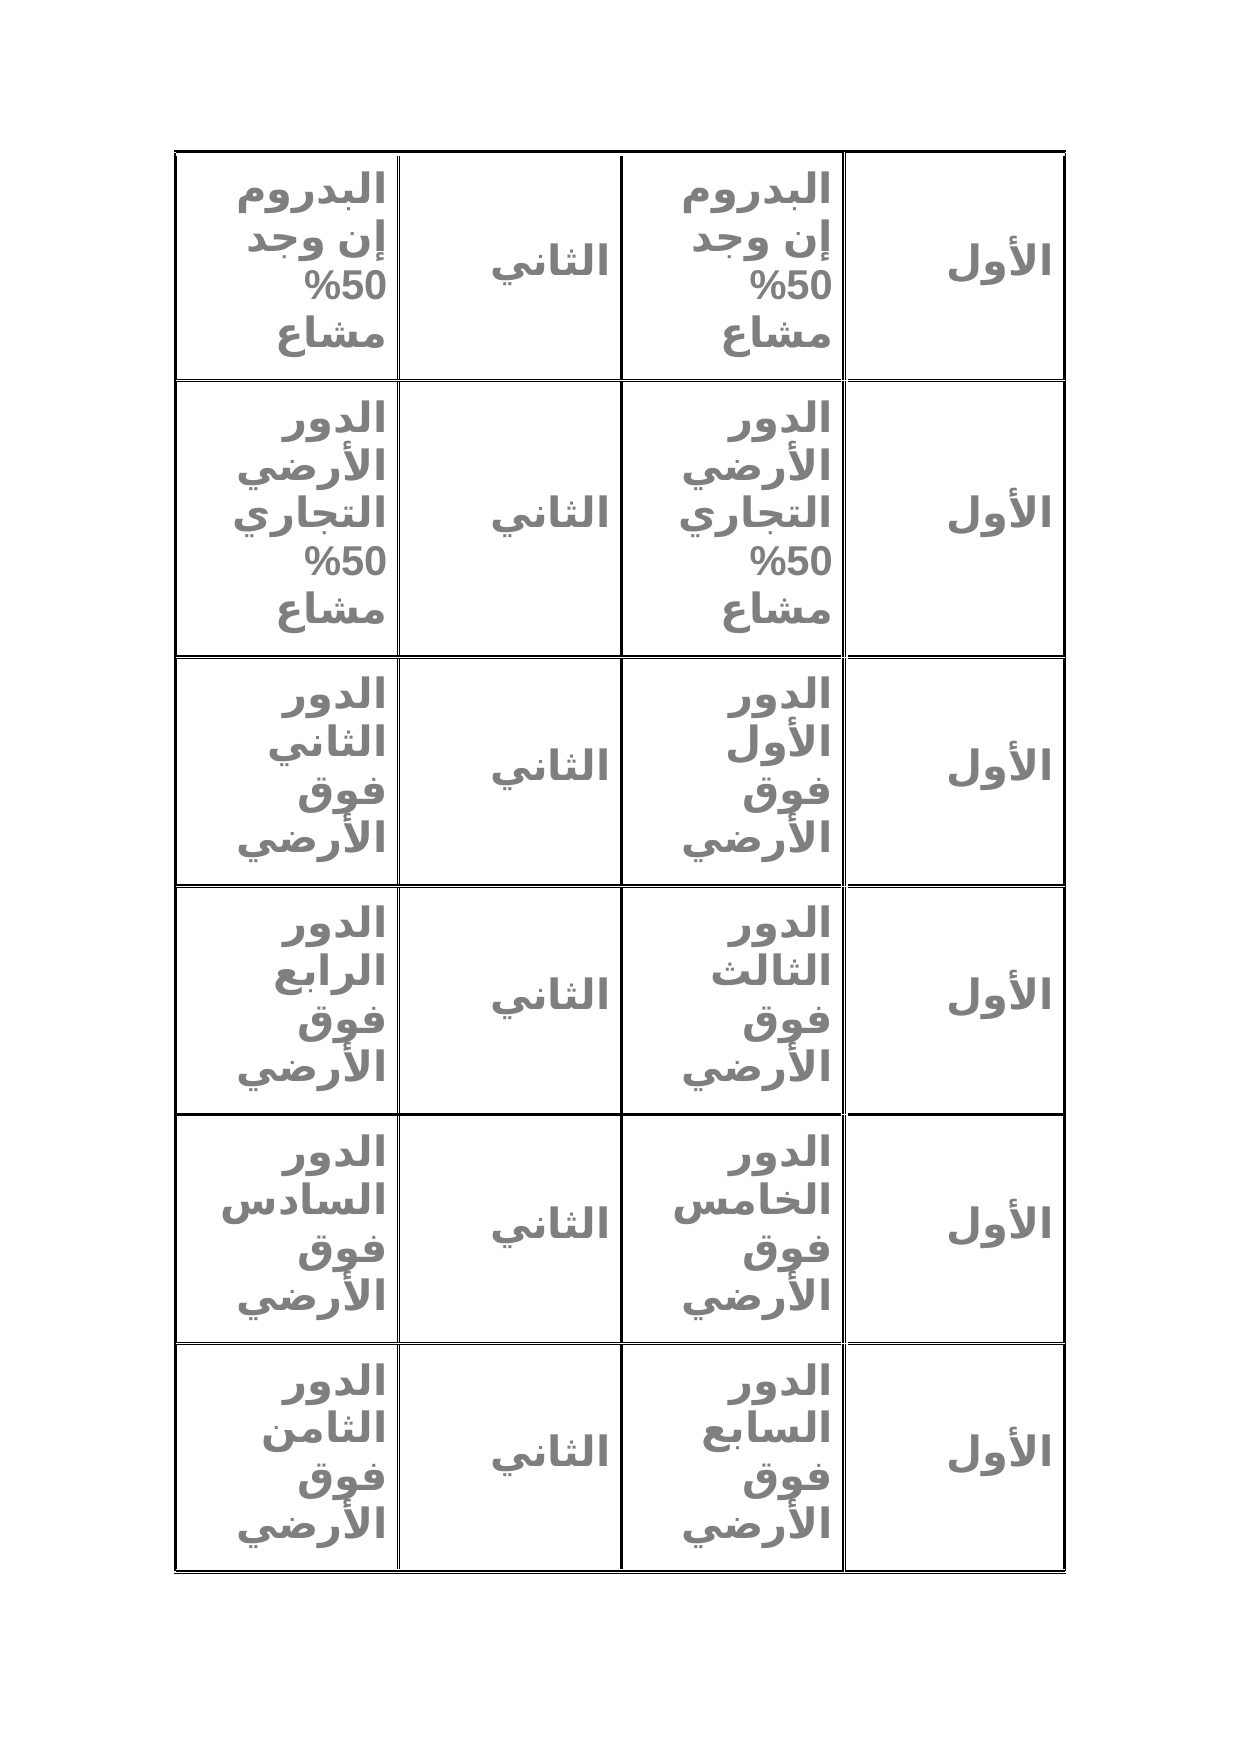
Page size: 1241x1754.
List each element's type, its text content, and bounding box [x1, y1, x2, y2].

table_cell الدور الأرضي التجاري 50% مشاع [621, 379, 844, 655]
table_cell الدور الثالث فوق الأرضي [623, 884, 843, 1113]
table_cell البدروم إن وجد 50% مشاع [176, 153, 398, 379]
table_cell الأول [846, 153, 1064, 379]
table_cell الأول [844, 1113, 1063, 1342]
table_cell الثاني [400, 382, 620, 655]
table_cell الدور الثامن فوق الأرضي [176, 1345, 398, 1570]
table_cell الأول [846, 884, 1064, 1113]
table_cell الأول [844, 1342, 1064, 1570]
table_cell الأول [844, 379, 1064, 655]
table_cell الثاني [399, 1345, 621, 1570]
table_cell البدروم إن وجد 50% مشاع [621, 153, 842, 379]
table_cell الدور الأول فوق الأرضي [623, 655, 843, 884]
table_cell الثاني [400, 659, 620, 884]
table_cell الدور الثاني فوق الأرضي [177, 659, 397, 884]
table_cell الدور الرابع فوق الأرضي [177, 888, 397, 1113]
table_cell الثاني [400, 1116, 620, 1342]
table_cell الثاني [399, 153, 621, 379]
table_cell الأول [846, 655, 1064, 884]
table_cell الدور السادس فوق الأرضي [177, 1116, 397, 1342]
table_cell الدور الأرضي التجاري 50% مشاع [177, 382, 397, 655]
table_cell الدور السابع فوق الأرضي [621, 1342, 844, 1570]
table_cell الثاني [400, 888, 620, 1113]
table_cell الدور الخامس فوق الأرضي [623, 1113, 844, 1342]
